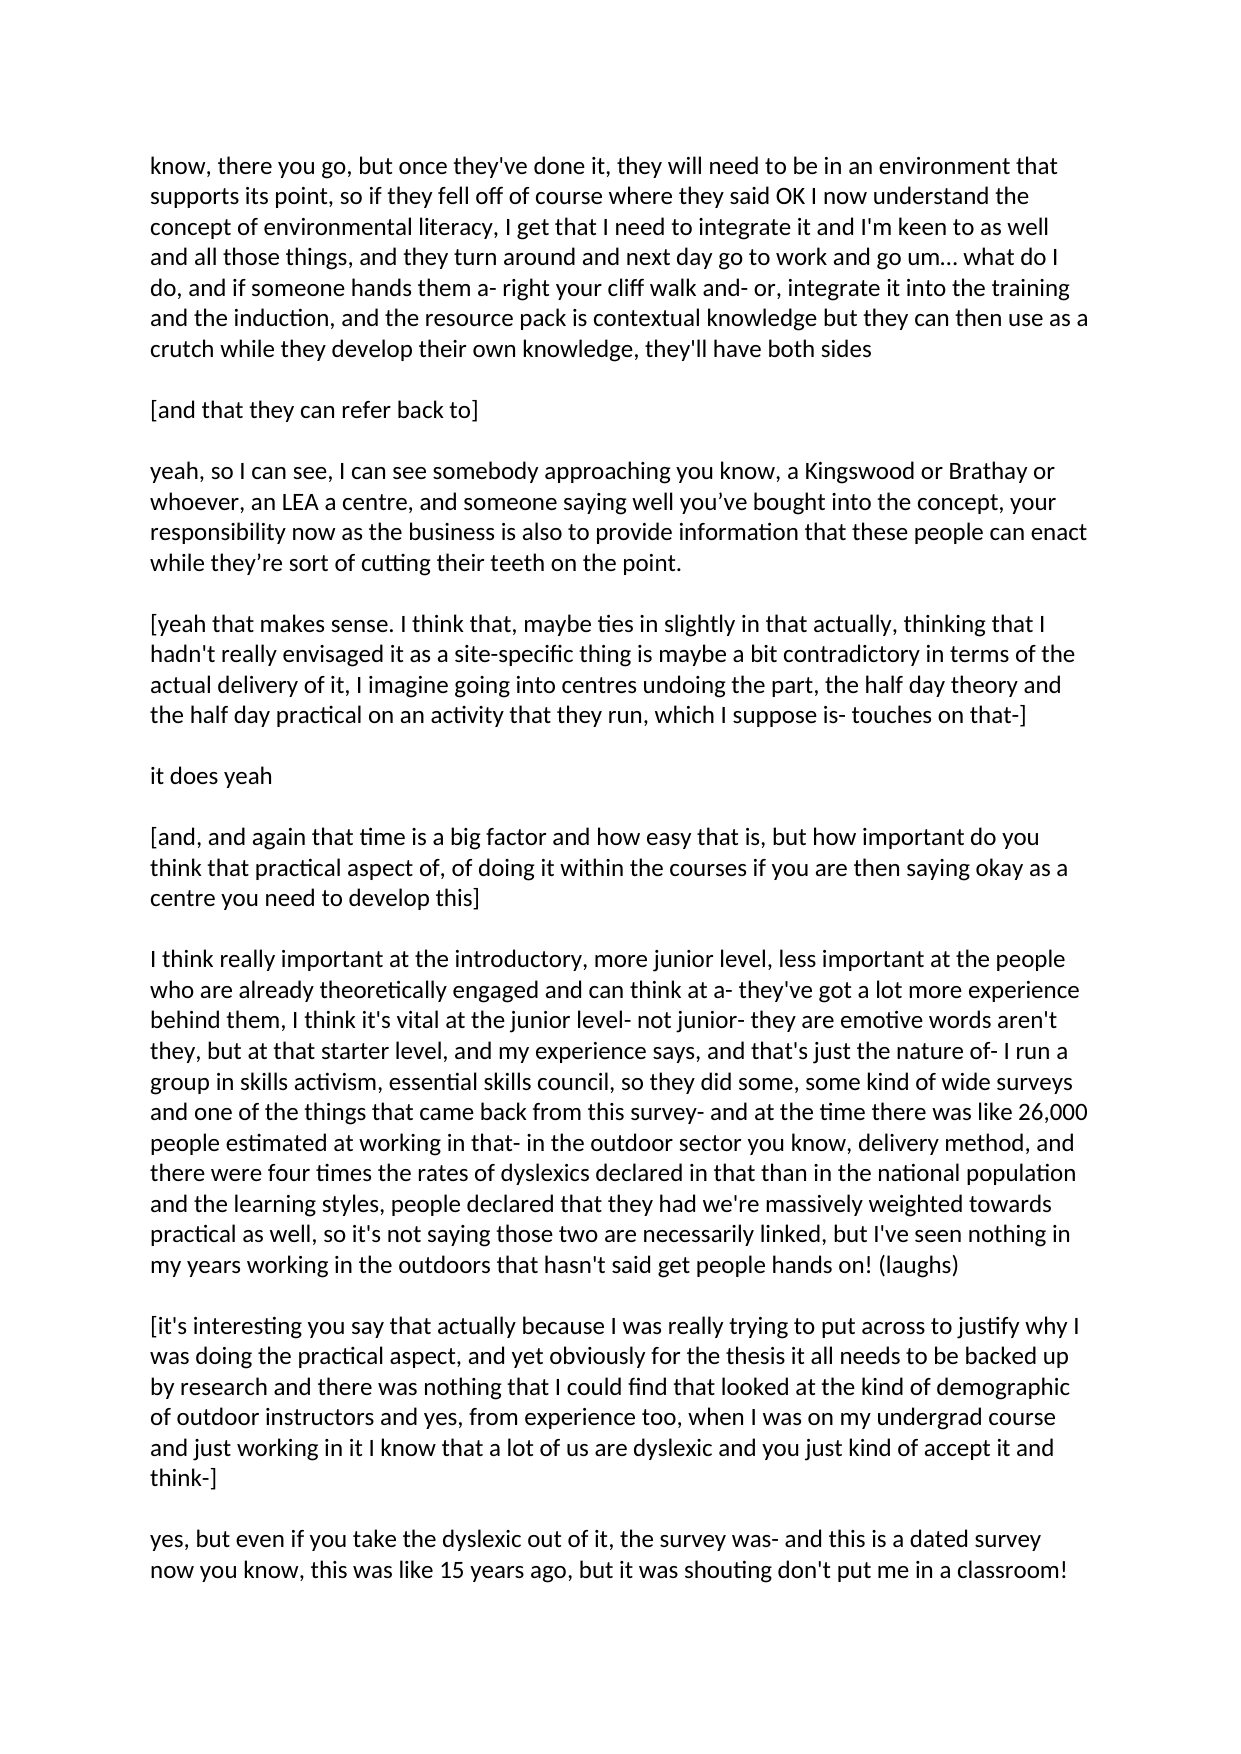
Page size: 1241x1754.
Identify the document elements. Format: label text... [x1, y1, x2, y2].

text [yeah that makes sense. I think that, maybe ties in slightly in that actually, thinking that I hadn't really envisaged it as a site-specific thing is maybe a bit contradictory in terms of the actual delivery of it, I imagine going into centres undoing the part, the half day theory and the half day practical on an activity that they run, which I suppose is- touches on that-] [150, 608, 1090, 730]
text yeah, so I can see, I can see somebody approaching you know, a Kingswood or Brathay or whoever, an LEA a centre, and someone saying well you’ve bought into the concept, your responsibility now as the business is also to provide information that these people can enact while they’re sort of cutting their teeth on the point. [150, 455, 1090, 577]
text yes, but even if you take the dyslexic out of it, the survey was- and this is a dated survey now you know, this was like 15 years ago, but it was shouting don't put me in a classroom! [150, 1523, 1090, 1584]
text [and, and again that time is a big factor and how easy that is, but how important do you think that practical aspect of, of doing it within the courses if you are then saying okay as a centre you need to develop this] [150, 821, 1090, 913]
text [150, 150, 1090, 364]
text [it's interesting you say that actually because I was really trying to put across to justify why I was doing the practical aspect, and yet obviously for the thesis it all needs to be backed up by research and there was nothing that I could find that looked at the kind of demographic of outdoor instructors and yes, from experience too, when I was on my undergrad course and just working in it I know that a lot of us are dyslexic and you just kind of accept it and think-] [150, 1310, 1090, 1493]
text [and that they can refer back to] [150, 394, 1090, 425]
text it does yeah [150, 760, 1090, 791]
text I think really important at the introductory, more junior level, less important at the people who are already theoretically engaged and can think at a- they've got a lot more experience behind them, I think it's vital at the junior level- not junior- they are emotive words aren't they, but at that starter level, and my experience says, and that's just the nature of- I run a group in skills activism, essential skills council, so they did some, some kind of wide surveys and one of the things that came back from this survey- and at the time there was like 26,000 people estimated at working in that- in the outdoor sector you know, delivery method, and there were four times the rates of dyslexics declared in that than in the national population and the learning styles, people declared that they had we're massively weighted towards practical as well, so it's not saying those two are necessarily linked, but I've seen nothing in my years working in the outdoors that hasn't said get people hands on! (laughs) [150, 943, 1090, 1279]
